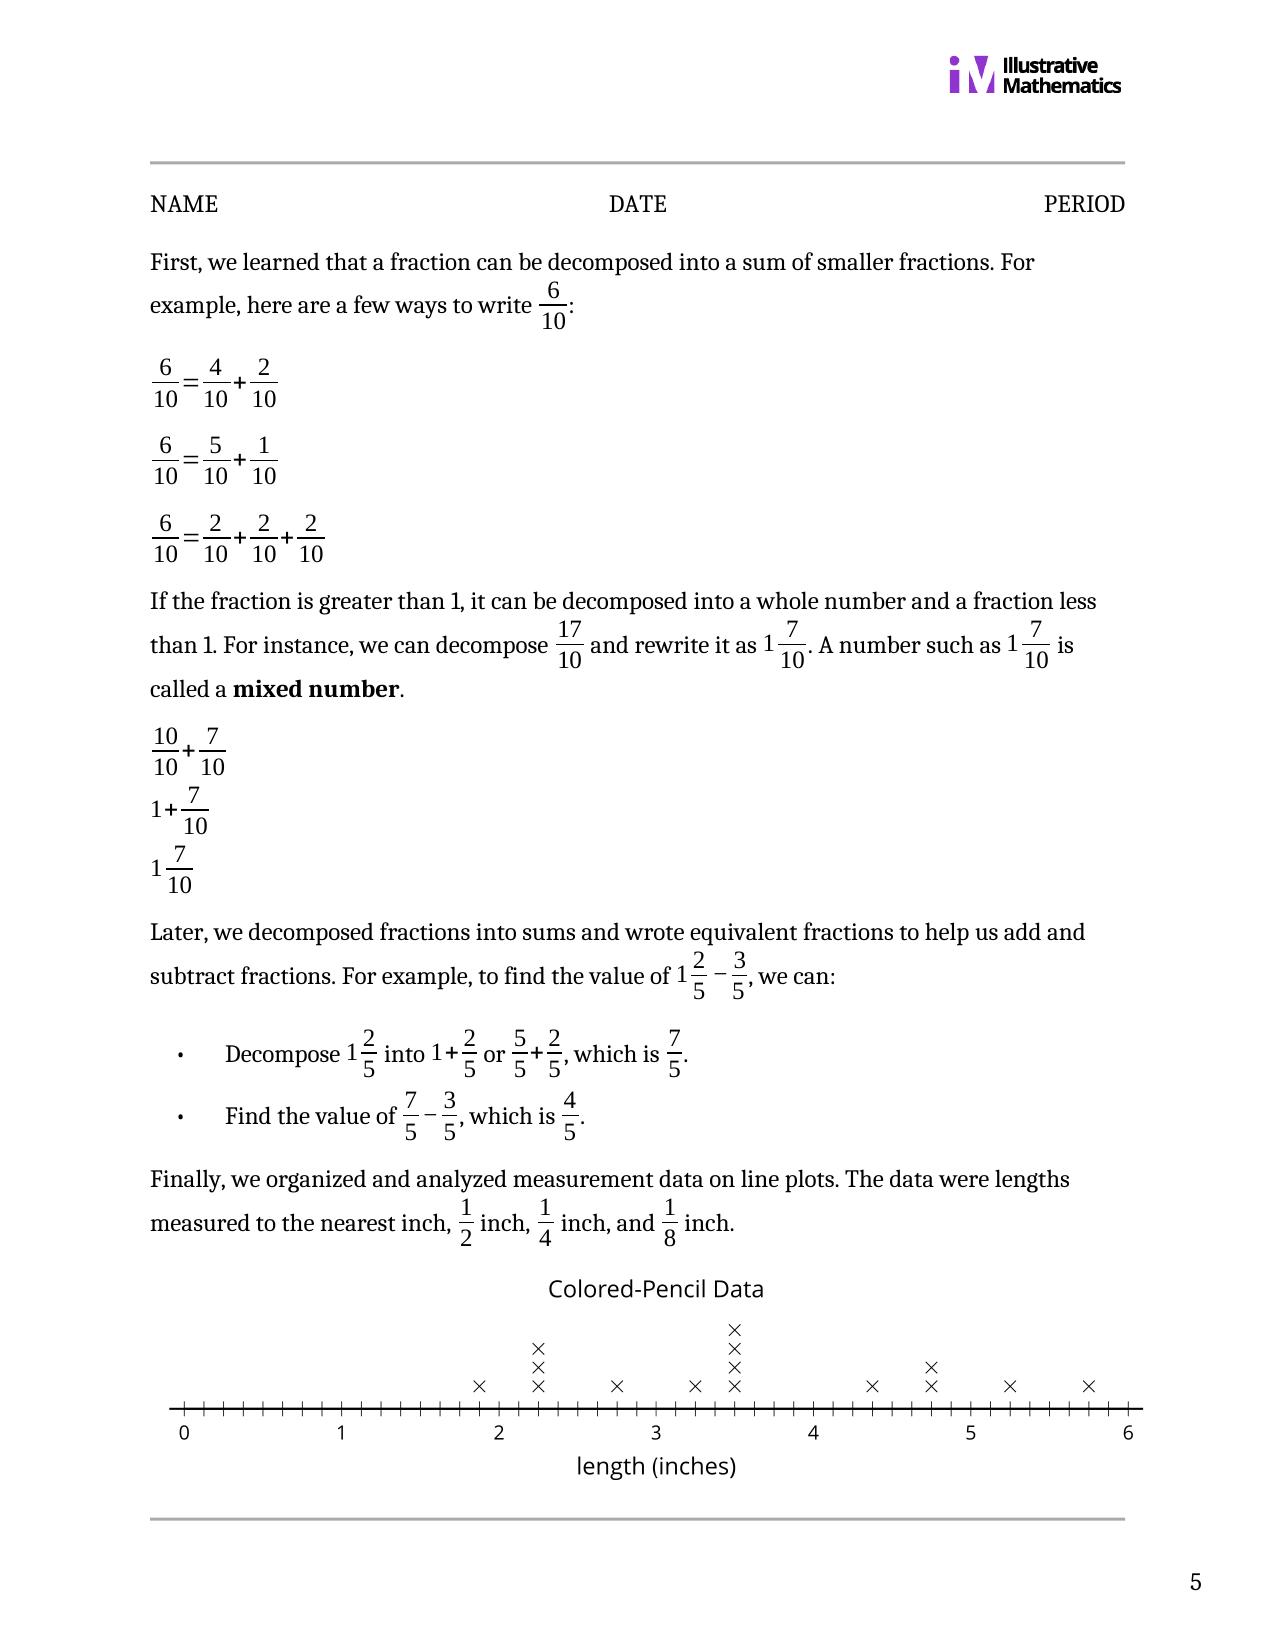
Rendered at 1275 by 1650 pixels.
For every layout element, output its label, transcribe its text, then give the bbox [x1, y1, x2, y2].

picture [949, 55, 1121, 93]
list Decompose into or , which is . [175, 1024, 1125, 1083]
list Find the value of , which is . [175, 1087, 1125, 1146]
text Finally, we organized and analyzed measurement data on line plots. The data were lengths measured to the nearest inch, inch, inch, and inch. [150, 1165, 1125, 1252]
text Later, we decomposed fractions into sums and wrote equivalent fractions to help us add and subtract fractions. For example, to find the value of , we can: [150, 918, 1125, 1006]
text If the fraction is greater than 1, it can be decomposed into a whole number and a fraction less than 1. For instance, we can decompose and rewrite it as . A number such as is called a mixed number. [150, 587, 1125, 703]
text First, we learned that a fraction can be decomposed into a sum of smaller fractions. For example, here are a few ways to write : [150, 247, 1125, 335]
picture [168, 1271, 1144, 1488]
